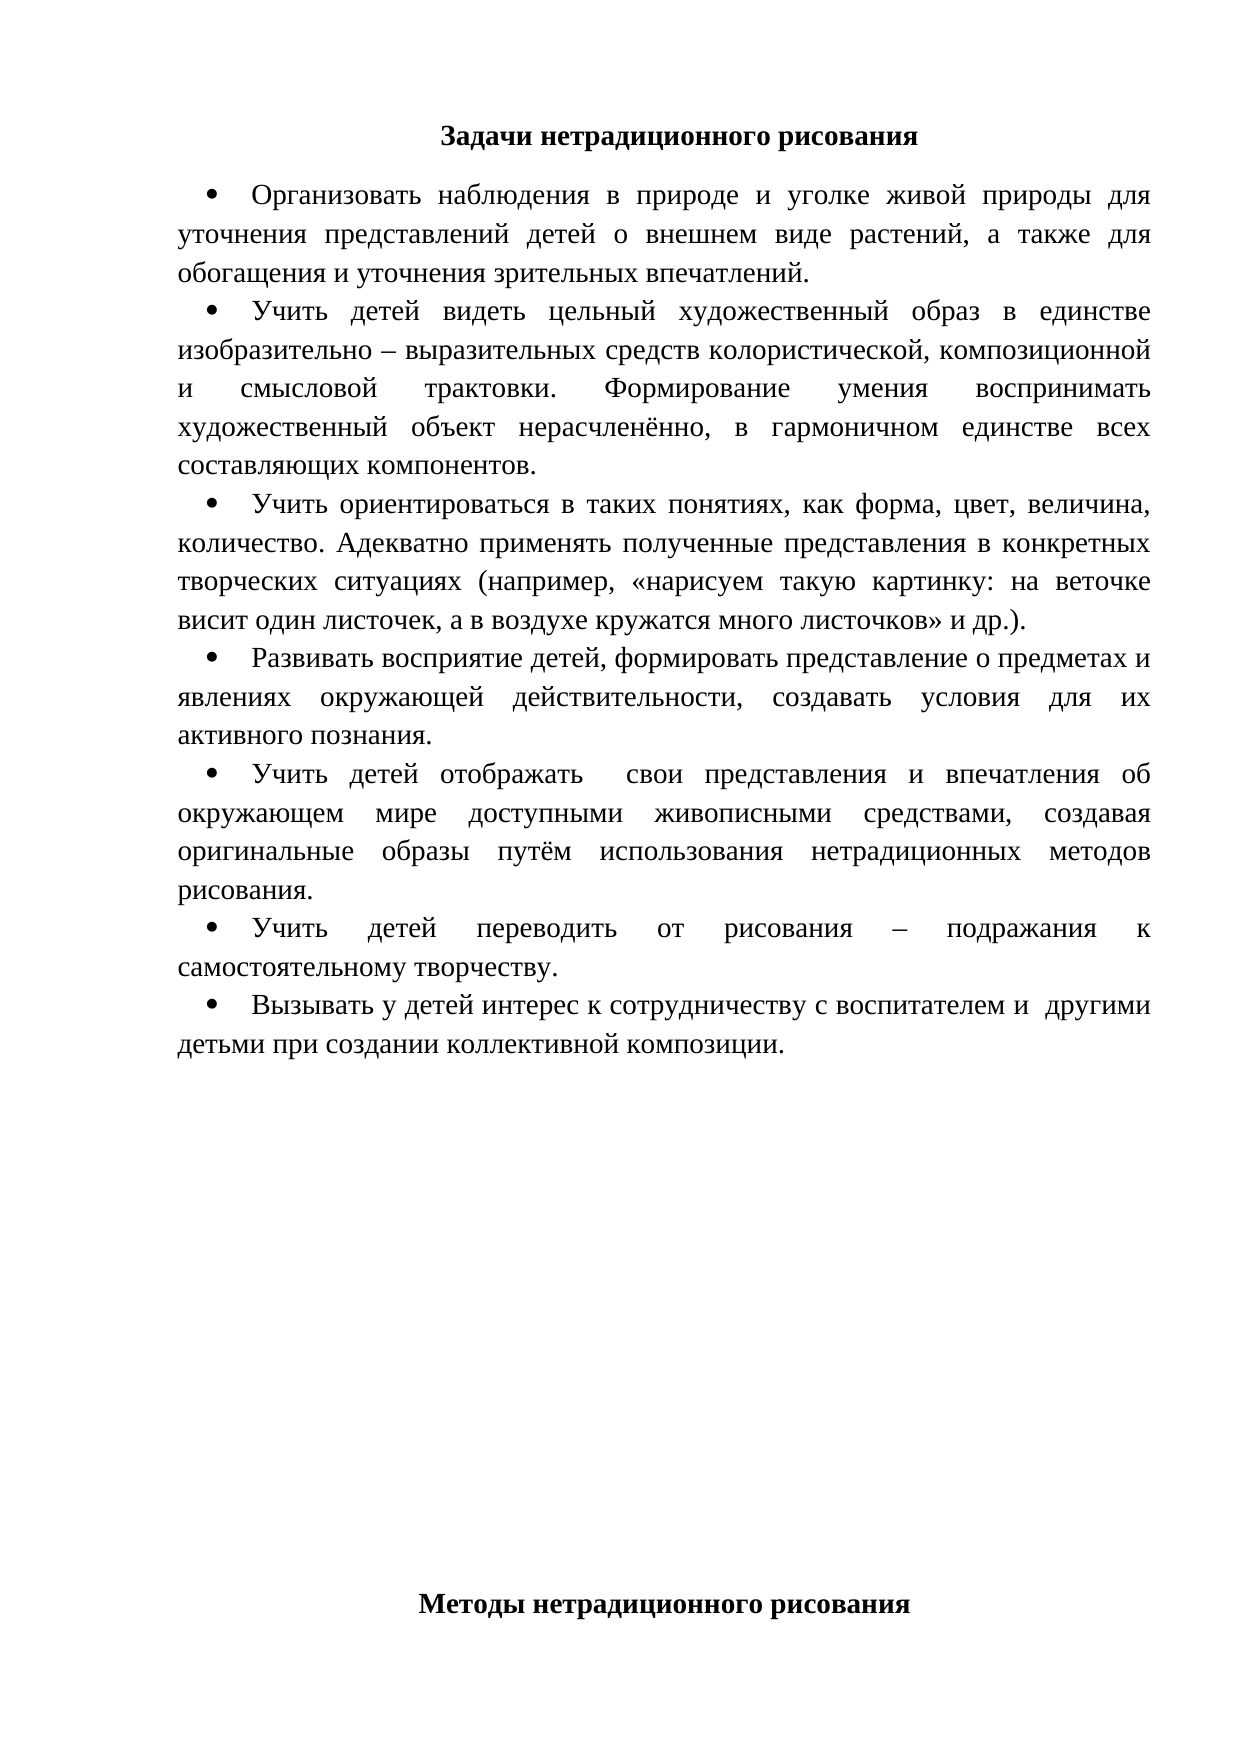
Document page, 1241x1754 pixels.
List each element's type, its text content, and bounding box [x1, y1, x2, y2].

text Методы нетрадиционного рисования [177, 1587, 1152, 1620]
list Учить ориентироваться в таких понятиях, как форма, цвет, величина, количество. Адекватно применять полученные представления в конкретных творческих ситуациях (например, «нарисуем такую картинку: на веточке висит один листочек, а в воздухе кружатся много листочков» и др.). [177, 486, 1152, 635]
list Учить детей переводить от рисования – подражания к самостоятельному творчеству. [177, 910, 1152, 982]
text Задачи нетрадиционного рисования [177, 118, 1152, 152]
list Организовать наблюдения в природе и уголке живой природы для уточнения представлений детей о внешнем виде растений, а также для обогащения и уточнения зрительных впечатлений. [177, 177, 1152, 288]
list Учить детей видеть цельный художественный образ в единстве изобразительно – выразительных средств колористической, композиционной и смысловой трактовки. Формирование умения воспринимать художественный объект нерасчленённо, в гармоничном единстве всех составляющих компонентов. [177, 293, 1152, 481]
list Вызывать у детей интерес к сотрудничеству с воспитателем и другими детьми при создании коллективной композиции. [177, 987, 1152, 1060]
list Учить детей отображать свои представления и впечатления об окружающем мире доступными живописными средствами, создавая оригинальные образы путём использования нетрадиционных методов рисования. [177, 756, 1152, 905]
list Развивать восприятие детей, формировать представление о предметах и явлениях окружающей действительности, создавать условия для их активного познания. [177, 640, 1152, 751]
